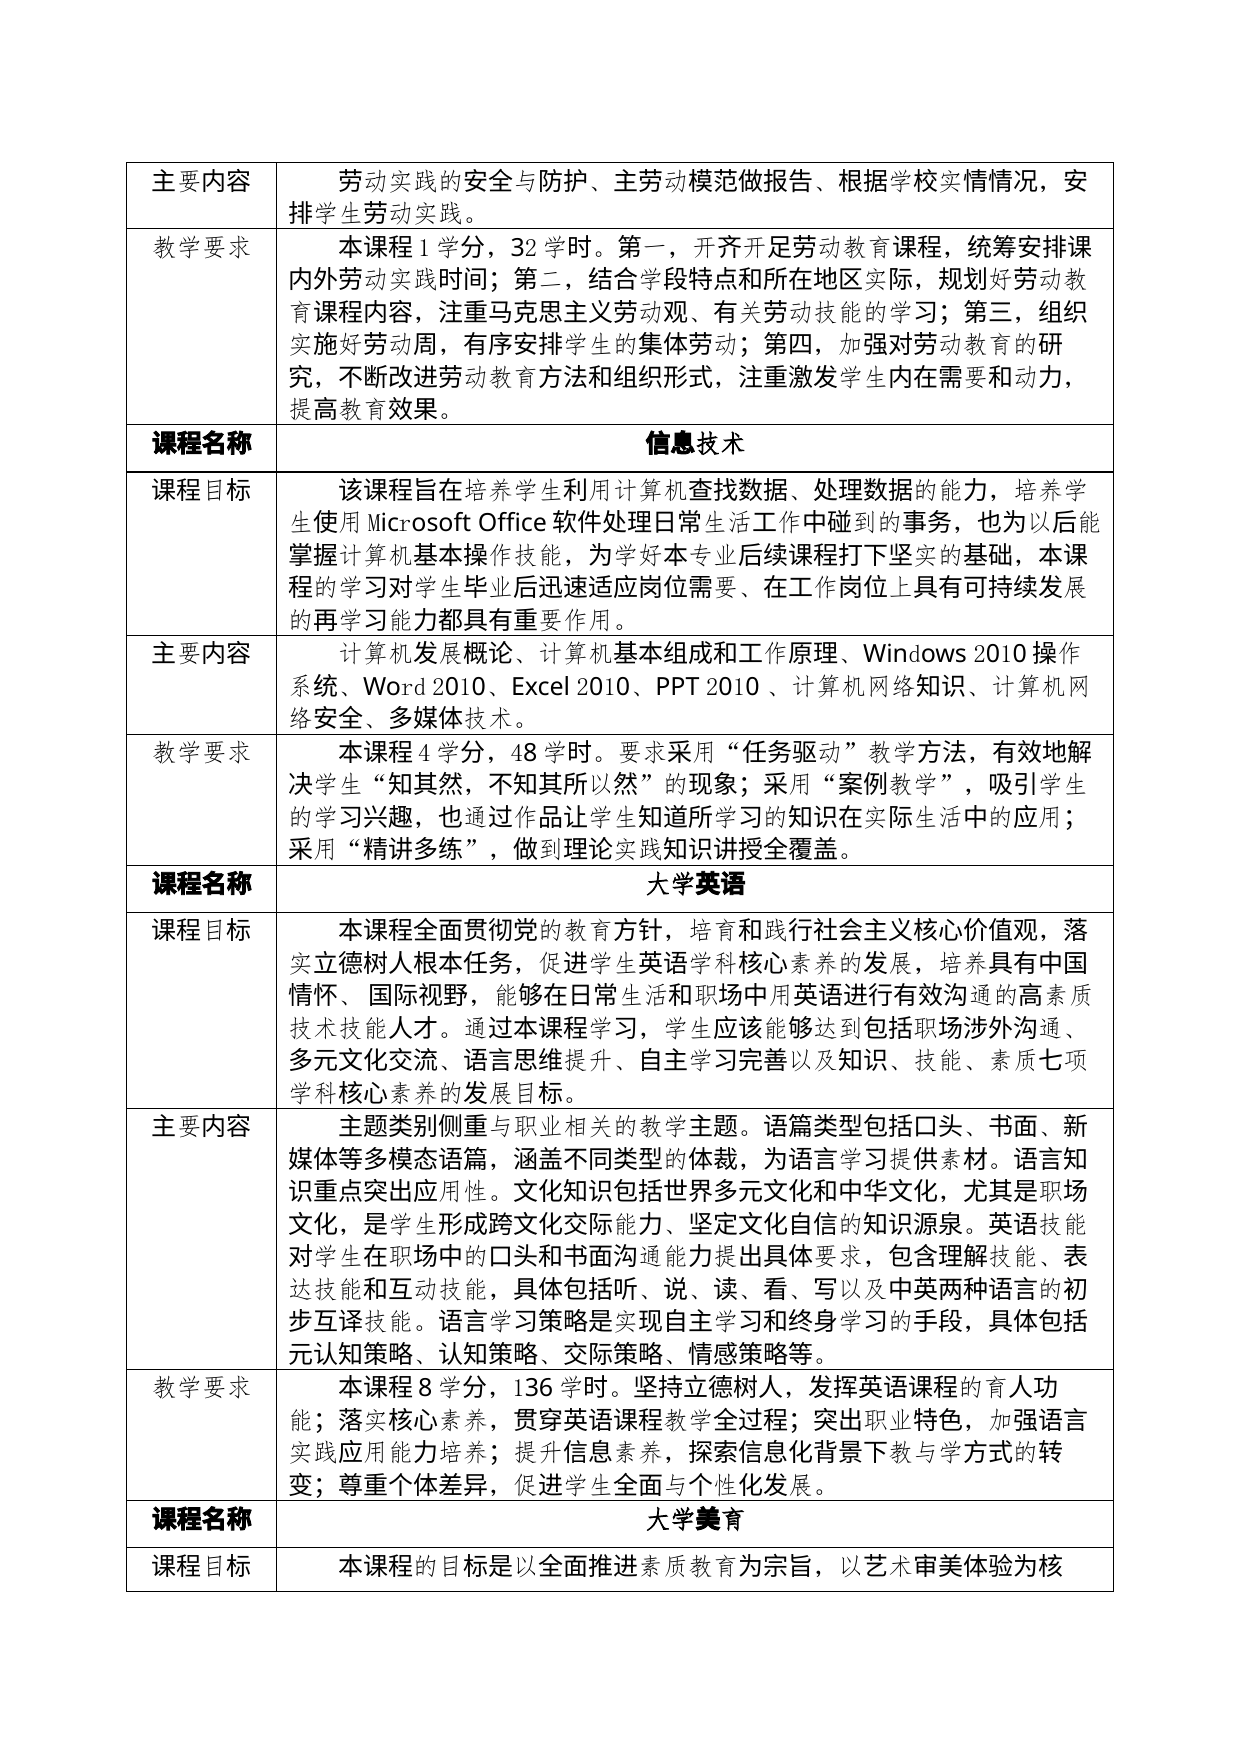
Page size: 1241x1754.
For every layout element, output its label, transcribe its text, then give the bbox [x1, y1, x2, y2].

table_cell 信息技术 [277, 425, 1113, 471]
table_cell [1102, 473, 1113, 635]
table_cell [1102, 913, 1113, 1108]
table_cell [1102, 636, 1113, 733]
table_cell 课程名称 [127, 1501, 276, 1547]
table_cell 课程名称 [127, 425, 276, 471]
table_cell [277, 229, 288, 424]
table_cell 大学美育 [277, 1501, 1113, 1547]
table_cell 主要内容 [127, 636, 276, 733]
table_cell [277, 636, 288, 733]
table_cell 大学英语 [277, 866, 1113, 912]
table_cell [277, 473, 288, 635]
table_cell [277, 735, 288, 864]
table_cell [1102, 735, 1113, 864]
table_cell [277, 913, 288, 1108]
table_cell 教学要求 [127, 1370, 276, 1500]
table_cell 课程名称 [127, 866, 276, 912]
table_cell 课程目标 [127, 1548, 276, 1591]
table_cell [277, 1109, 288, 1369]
table_cell 主要内容 [127, 163, 276, 228]
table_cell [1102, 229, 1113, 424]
table_cell 教学要求 [127, 229, 276, 424]
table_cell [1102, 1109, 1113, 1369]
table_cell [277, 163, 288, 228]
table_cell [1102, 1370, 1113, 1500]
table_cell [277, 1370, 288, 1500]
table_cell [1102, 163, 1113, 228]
table_cell 课程目标 [127, 473, 276, 635]
table_cell 主要内容 [127, 1109, 276, 1369]
table_cell 课程目标 [127, 913, 276, 1108]
table_cell 教学要求 [127, 735, 276, 864]
